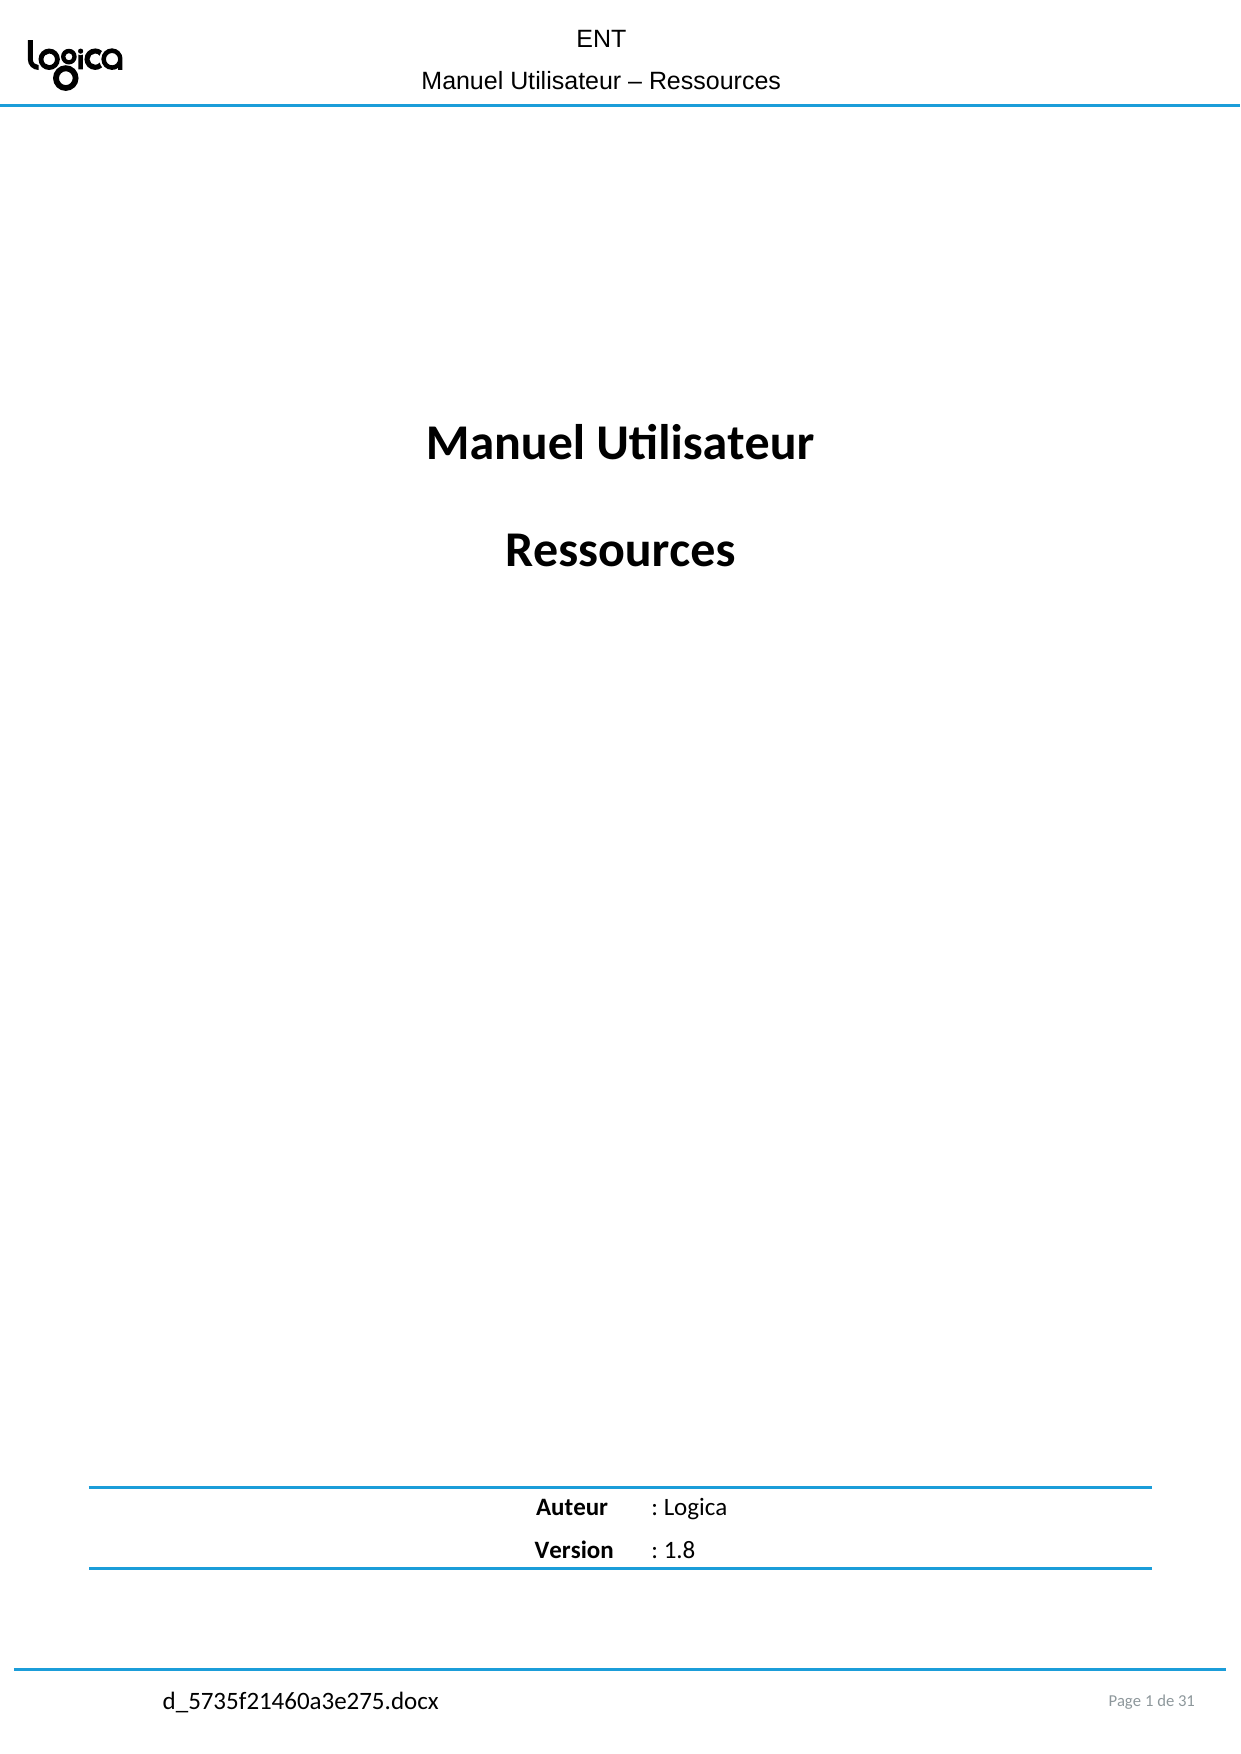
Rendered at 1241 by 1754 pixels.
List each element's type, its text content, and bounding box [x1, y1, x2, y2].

text Ressources [89, 518, 1152, 579]
text Auteur : [89, 1489, 1152, 1522]
text Version : 1.8 [89, 1529, 1152, 1567]
text Manuel Utilisateur [89, 411, 1152, 472]
